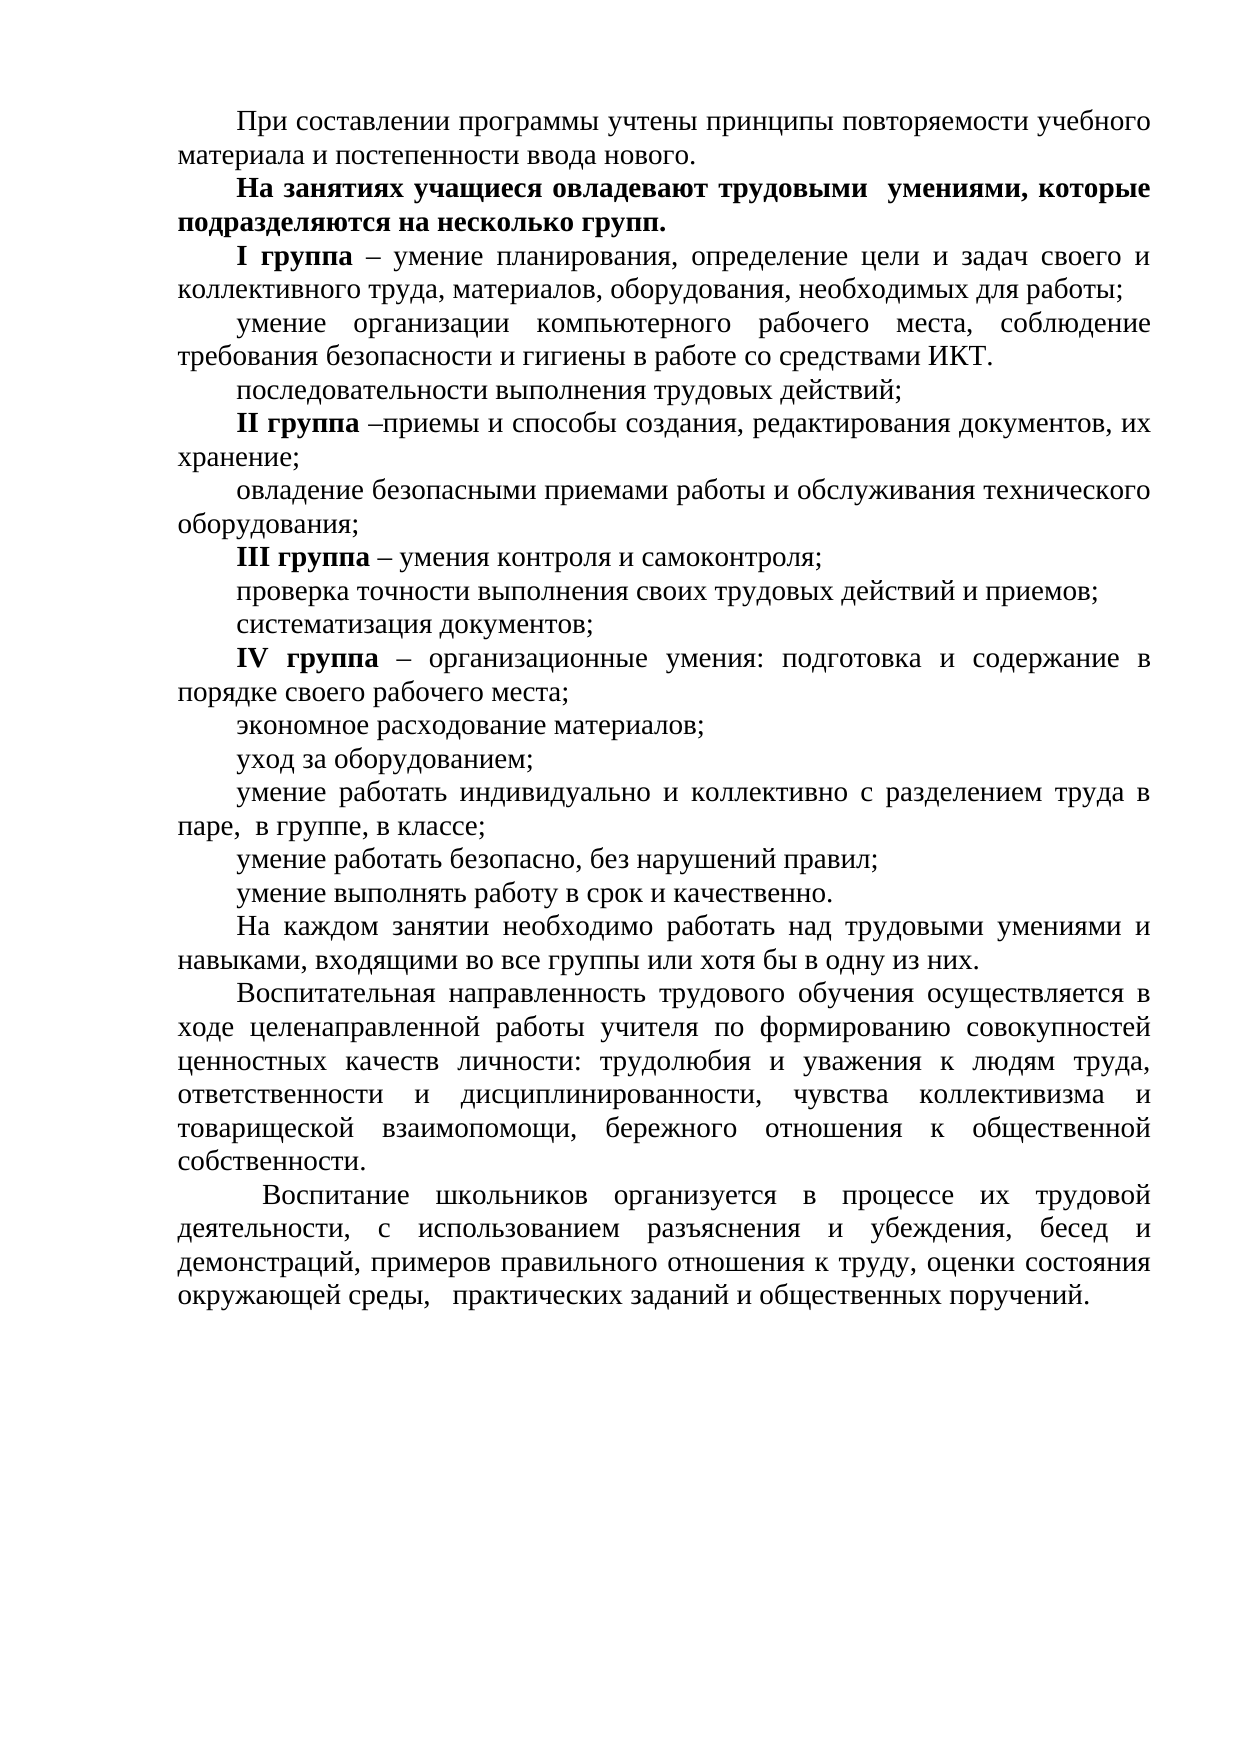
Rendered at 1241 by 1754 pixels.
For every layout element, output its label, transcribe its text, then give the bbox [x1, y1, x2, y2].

text последовательности выполнения трудовых действий; [177, 372, 1152, 405]
text экономное расходование материалов; [177, 707, 1152, 741]
text Воспитательная направленность трудового обучения осуществляется в ходе целенаправленной работы учителя по формированию совокупностей ценностных качеств личности: трудолюбия и уважения к людям труда, ответственности и дисциплинированности, чувства коллективизма и товарищеской взаимопомощи, бережного отношения к общественной собственности. [177, 976, 1152, 1177]
text IV группа – организационные умения: подготовка и содержание в порядке своего рабочего места; [177, 640, 1152, 707]
text уход за оборудованием; [177, 741, 1152, 774]
text проверка точности выполнения своих трудовых действий и приемов; [177, 573, 1152, 607]
text I группа – умение планирования, определение цели и задач своего и коллективного труда, материалов, оборудования, необходимых для работы; [177, 238, 1152, 305]
text овладение безопасными приемами работы и обслуживания технического оборудования; [177, 472, 1152, 539]
text На каждом занятии необходимо работать над трудовыми умениями и навыками, входящими во все группы или хотя бы в одну из них. [177, 908, 1152, 976]
text умение организации компьютерного рабочего места, соблюдение требования безопасности и гигиены в работе со средствами ИКТ. [177, 305, 1152, 372]
text II группа –приемы и способы создания, редактирования документов, их хранение; [177, 405, 1152, 472]
text умение выполнять работу в срок и качественно. [177, 875, 1152, 908]
text III группа – умения контроля и самоконтроля; [177, 539, 1152, 573]
text При составлении программы учтены принципы повторяемости учебного материала и постепенности ввода нового. [177, 103, 1152, 171]
text Воспитание школьников организуется в процессе их трудовой деятельности, с использованием разъяснения и убеждения, бесед и демонстраций, примеров правильного отношения к труду, оценки состояния окружающей среды, практических заданий и общественных поручений. [177, 1177, 1152, 1311]
text систематизация документов; [177, 607, 1152, 640]
text умение работать индивидуально и коллективно с разделением труда в паре, в группе, в классе; [177, 774, 1152, 841]
text умение работать безопасно, без нарушений правил; [177, 841, 1152, 875]
text На занятиях учащиеся овладевают трудовыми умениями, которые подразделяются на несколько групп. [177, 171, 1152, 238]
